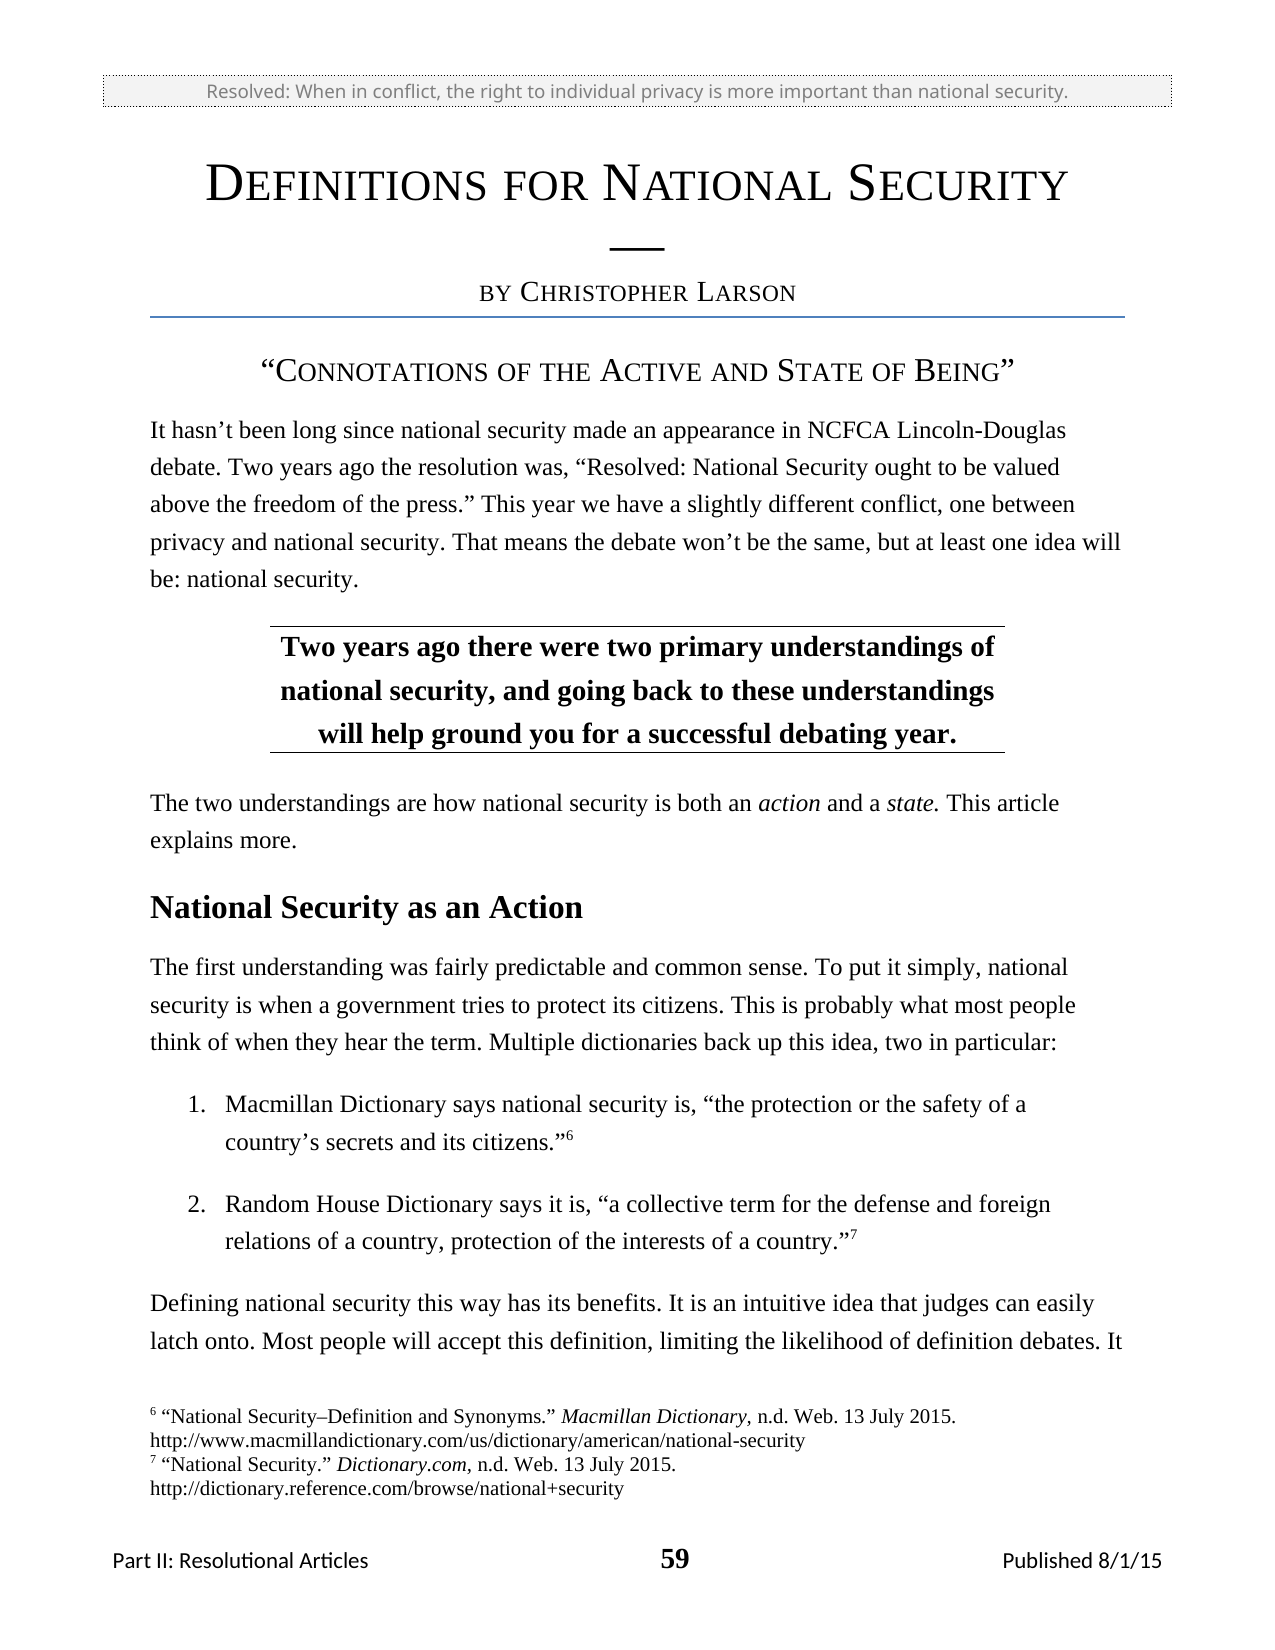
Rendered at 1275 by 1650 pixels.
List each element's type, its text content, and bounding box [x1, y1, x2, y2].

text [150, 1288, 1125, 1354]
text The first understanding was fairly predictable and common sense. To put it simply, national security is when a government tries to protect its citizens. This is probably what most people think of when they hear the term. Multiple dictionaries back up this idea, two in particular: [150, 952, 1125, 1056]
text Two years ago there were two primary understandings of national security, and going back to these understandings will help ground you for a successful debating year. [270, 627, 1005, 752]
list Random House Dictionary says it is, “a collective term for the defense and foreign relations of a country, protection of the interests of a country.” [187, 1189, 1125, 1255]
text The two understandings are how national security is both an action and a state. This article explains more. [150, 788, 1125, 854]
text It hasn’t been long since national security made an appearance in NCFCA Lincoln-Douglas debate. Two years ago the resolution was, “Resolved: National Security ought to be valued above the freedom of the press.” This year we have a slightly different conflict, one between privacy and national security. That means the debate won’t be the same, but at least one idea will be: national security. [150, 415, 1125, 593]
text “Connotations of the Active and State of Being” [150, 350, 1125, 388]
title Definitions for National Security — by Christopher Larson [150, 150, 1125, 316]
subtitle National Security as an Action [150, 888, 1125, 926]
list Macmillan Dictionary says national security is, “the protection or the safety of a country’s secrets and its citizens.” [187, 1089, 1125, 1155]
